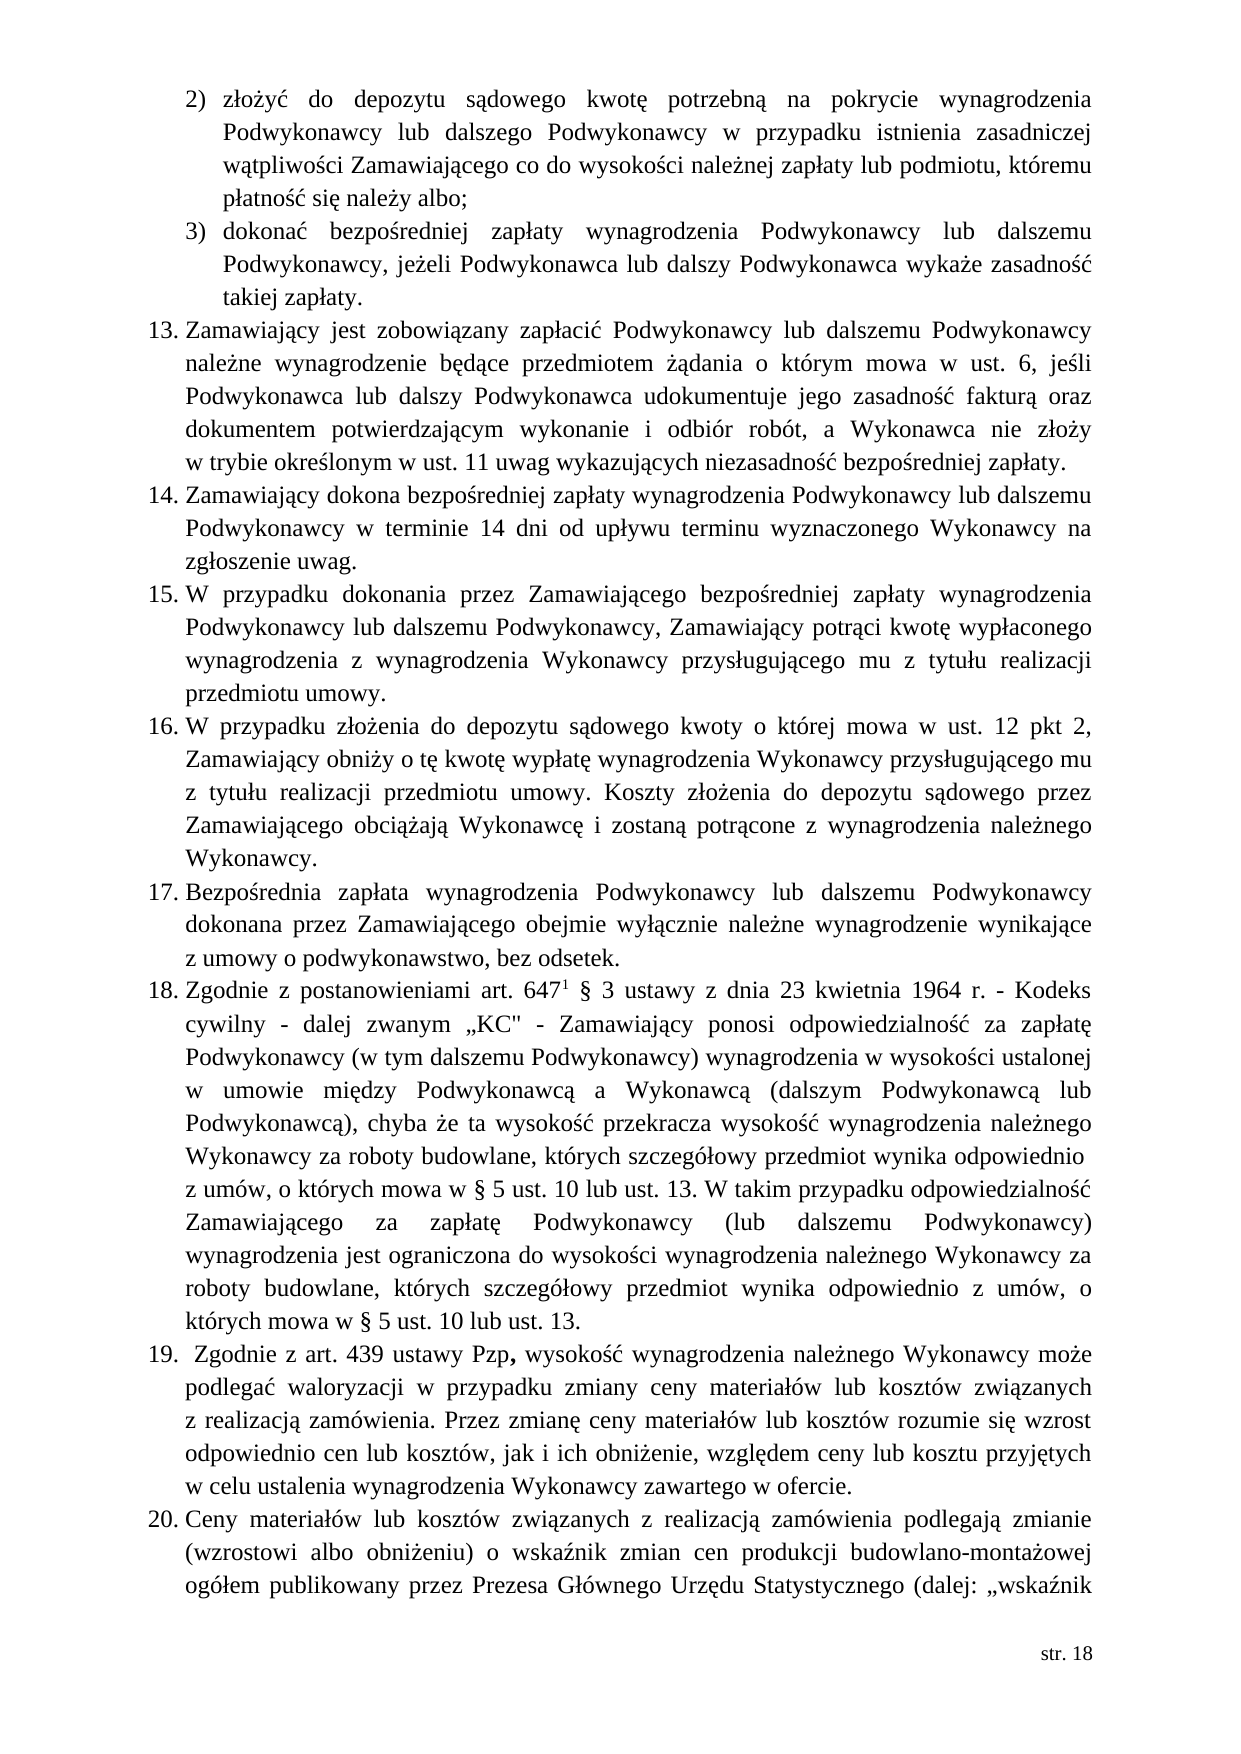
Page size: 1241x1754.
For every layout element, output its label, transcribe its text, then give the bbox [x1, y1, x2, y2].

list Zgodnie z postanowieniami art. 6471 § 3 ustawy z dnia 23 kwietnia 1964 r. - Kodeks cywilny - dalej zwanym „KC" - Zamawiający ponosi odpowiedzialność za zapłatę Podwykonawcy (w tym dalszemu Podwykonawcy) wynagrodzenia w wysokości ustalonej w umowie między Podwykonawcą a Wykonawcą (dalszym Podwykonawcą lub Podwykonawcą), chyba że ta wysokość przekracza wysokość wynagrodzenia należnego Wykonawcy za roboty budowlane, których szczegółowy przedmiot wynika odpowiednio z umów, o których mowa w § 5 ust. 10 lub ust. 13. W takim przypadku odpowiedzialność Zamawiającego za zapłatę Podwykonawcy (lub dalszemu Podwykonawcy) wynagrodzenia jest ograniczona do wysokości wynagrodzenia należnego Wykonawcy za roboty budowlane, których szczegółowy przedmiot wynika odpowiednio z umów, o których mowa w § 5 ust. 10 lub ust. 13. [148, 976, 1092, 1334]
list złożyć do depozytu sądowego kwotę potrzebną na pokrycie wynagrodzenia Podwykonawcy lub dalszego Podwykonawcy w przypadku istnienia zasadniczej wątpliwości Zamawiającego co do wysokości należnej zapłaty lub podmiotu, któremu płatność się należy albo; [185, 84, 1092, 212]
list Zgodnie z art. 439 ustawy Pzp, wysokość wynagrodzenia należnego Wykonawcy może podlegać waloryzacji w przypadku zmiany ceny materiałów lub kosztów związanych z realizacją zamówienia. Przez zmianę ceny materiałów lub kosztów rozumie się wzrost odpowiednio cen lub kosztów, jak i ich obniżenie, względem ceny lub kosztu przyjętych w celu ustalenia wynagrodzenia Wykonawcy zawartego w ofercie. [148, 1339, 1092, 1500]
list W przypadku dokonania przez Zamawiającego bezpośredniej zapłaty wynagrodzenia Podwykonawcy lub dalszemu Podwykonawcy, Zamawiający potrąci kwotę wypłaconego wynagrodzenia z wynagrodzenia Wykonawcy przysługującego mu z tytułu realizacji przedmiotu umowy. [148, 579, 1092, 707]
list W przypadku złożenia do depozytu sądowego kwoty o której mowa w ust. 12 pkt 2, Zamawiający obniży o tę kwotę wypłatę wynagrodzenia Wykonawcy przysługującego mu z tytułu realizacji przedmiotu umowy. Koszty złożenia do depozytu sądowego przez Zamawiającego obciążają Wykonawcę i zostaną potrącone z wynagrodzenia należnego Wykonawcy. [148, 711, 1092, 872]
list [148, 1504, 1092, 1599]
list dokonać bezpośredniej zapłaty wynagrodzenia Podwykonawcy lub dalszemu Podwykonawcy, jeżeli Podwykonawca lub dalszy Podwykonawca wykaże zasadność takiej zapłaty. [185, 216, 1092, 311]
list Bezpośrednia zapłata wynagrodzenia Podwykonawcy lub dalszemu Podwykonawcy dokonana przez Zamawiającego obejmie wyłącznie należne wynagrodzenie wynikające z umowy o podwykonawstwo, bez odsetek. [148, 877, 1092, 971]
list Zamawiający dokona bezpośredniej zapłaty wynagrodzenia Podwykonawcy lub dalszemu Podwykonawcy w terminie 14 dni od upływu terminu wyznaczonego Wykonawcy na zgłoszenie uwag. [148, 480, 1092, 575]
list Zamawiający jest zobowiązany zapłacić Podwykonawcy lub dalszemu Podwykonawcy należne wynagrodzenie będące przedmiotem żądania o którym mowa w ust. 6, jeśli Podwykonawca lub dalszy Podwykonawca udokumentuje jego zasadność fakturą oraz dokumentem potwierdzającym wykonanie i odbiór robót, a Wykonawca nie złoży w trybie określonym w ust. 11 uwag wykazujących niezasadność bezpośredniej zapłaty. [148, 315, 1092, 476]
